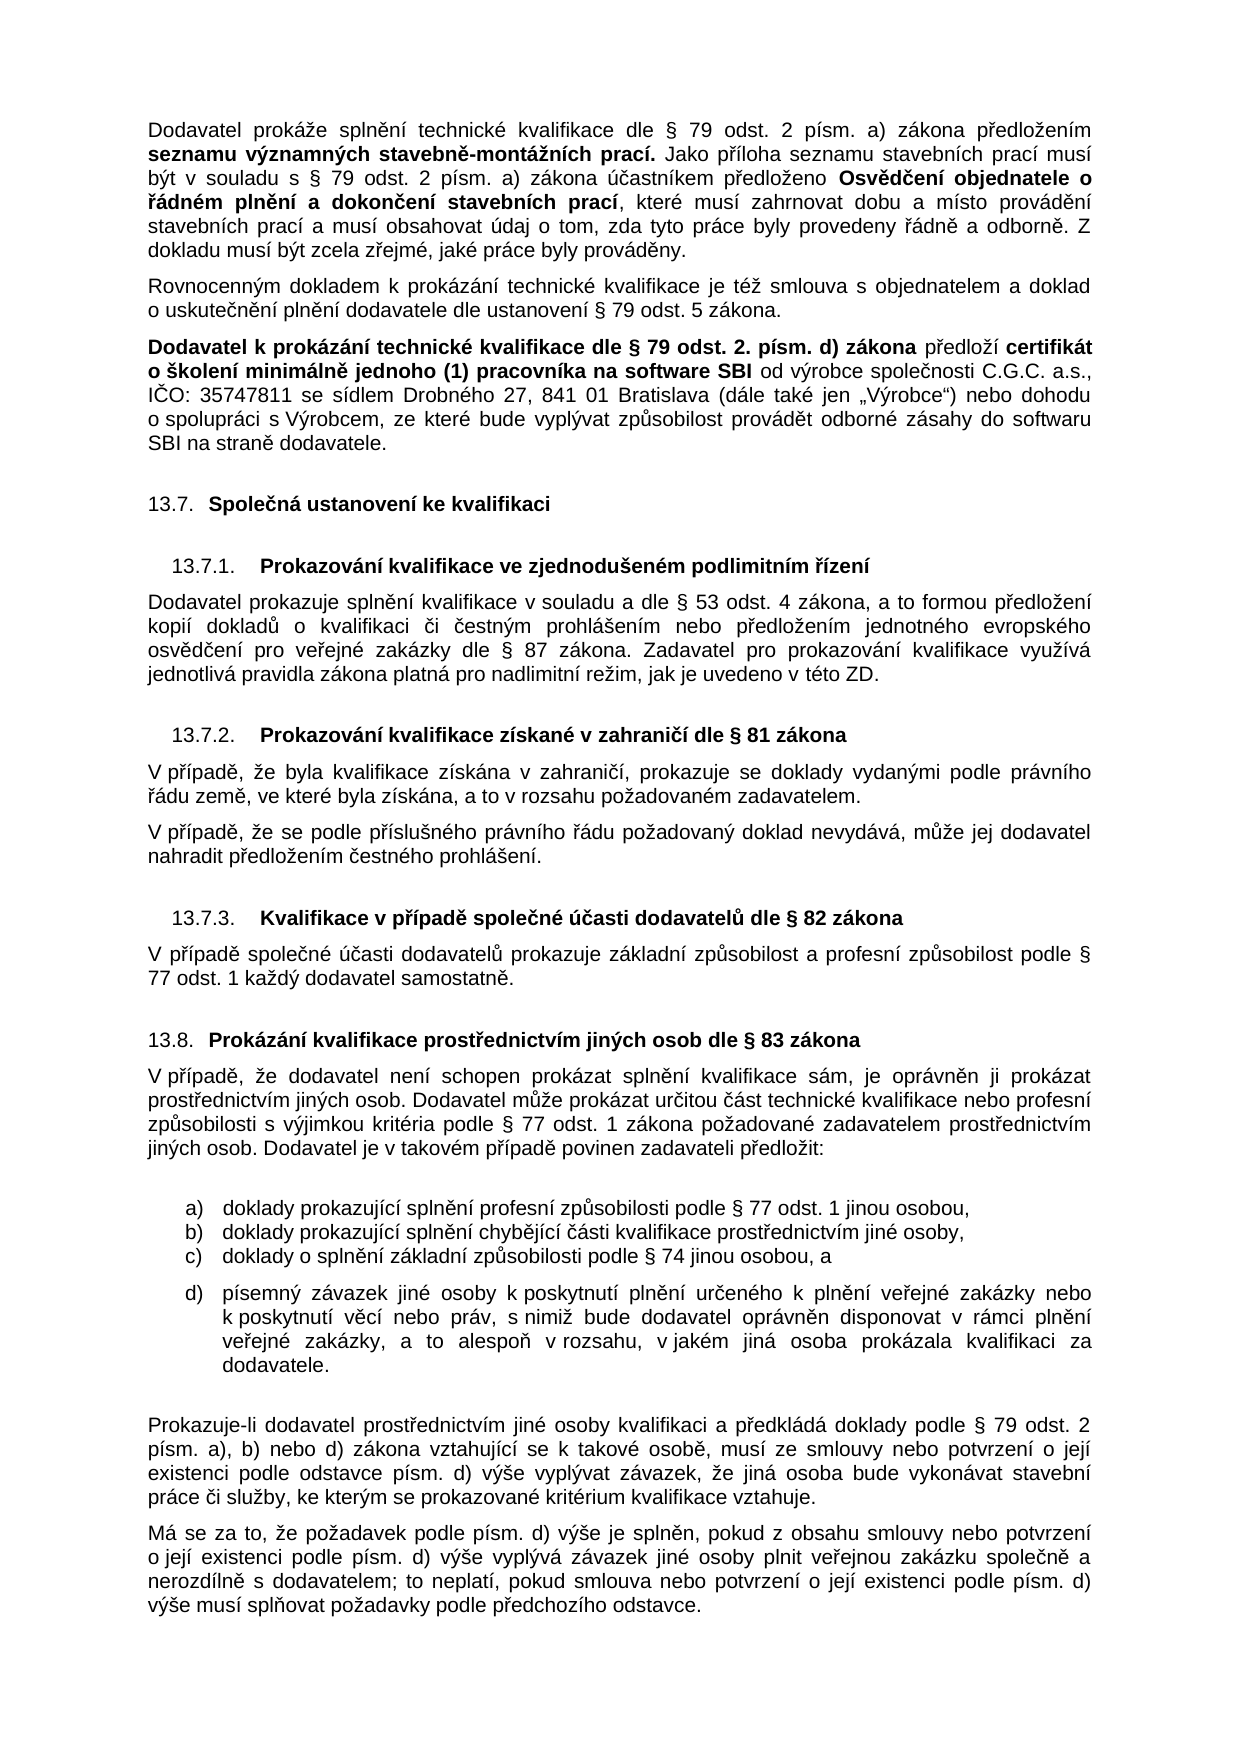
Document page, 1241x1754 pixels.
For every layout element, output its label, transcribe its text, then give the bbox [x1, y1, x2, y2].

text Má se za to, že požadavek podle písm. d) výše je splněn, pokud z obsahu smlouvy nebo potvrzení o její existenci podle písm. d) výše vyplývá závazek jiné osoby plnit veřejnou zakázku společně a nerozdílně s dodavatelem; to neplatí, pokud smlouva nebo potvrzení o její existenci podle písm. d) výše musí splňovat požadavky podle předchozího odstavce. [148, 1521, 1092, 1617]
text Dodavatel prokazuje splnění kvalifikace v souladu a dle § 53 odst. 4 zákona, a to formou předložení kopií dokladů o kvalifikaci či čestným prohlášením nebo předložením jednotného evropského osvědčení pro veřejné zakázky dle § 87 zákona. Zadavatel pro prokazování kvalifikace využívá jednotlivá pravidla zákona platná pro nadlimitní režim, jak je uvedeno v této ZD. [148, 590, 1092, 686]
list písemný závazek jiné osoby k poskytnutí plnění určeného k plnění veřejné zakázky nebo k poskytnutí věcí nebo práv, s nimiž bude dodavatel oprávněn disponovat v rámci plnění veřejné zakázky, a to alespoň v rozsahu, v jakém jiná osoba prokázala kvalifikaci za dodavatele. [185, 1281, 1092, 1376]
subtitle Kvalifikace v případě společné účasti dodavatelů dle § 82 zákona [171, 906, 1092, 929]
text Dodavatel prokáže splnění technické kvalifikace dle § 79 odst. 2 písm. a) zákona předložením seznamu významných stavebně-montážních prací. Jako příloha seznamu stavebních prací musí být v souladu s § 79 odst. 2 písm. a) zákona účastníkem předloženo Osvědčení objednatele o řádném plnění a dokončení stavebních prací, které musí zahrnovat dobu a místo provádění stavebních prací a musí obsahovat údaj o tom, zda tyto práce byly provedeny řádně a odborně. Z dokladu musí být zcela zřejmé, jaké práce byly prováděny. [148, 118, 1092, 262]
text V případě, že byla kvalifikace získána v zahraničí, prokazuje se doklady vydanými podle právního řádu země, ve které byla získána, a to v rozsahu požadovaném zadavatelem. [148, 760, 1092, 808]
list doklady o splnění základní způsobilosti podle § 74 jinou osobou, a [185, 1244, 1092, 1268]
text V případě společné účasti dodavatelů prokazuje základní způsobilost a profesní způsobilost podle § 77 odst. 1 každý dodavatel samostatně. [148, 942, 1092, 990]
text V případě, že dodavatel není schopen prokázat splnění kvalifikace sám, je oprávněn ji prokázat prostřednictvím jiných osob. Dodavatel může prokázat určitou část technické kvalifikace nebo profesní způsobilosti s výjimkou kritéria podle § 77 odst. 1 zákona požadované zadavatelem prostřednictvím jiných osob. Dodavatel je v takovém případě povinen zadavateli předložit: [148, 1064, 1092, 1160]
text Dodavatel k prokázání technické kvalifikace dle § 79 odst. 2. písm. d) zákona předloží certifikát o školení minimálně jednoho (1) pracovníka na software SBI od výrobce společnosti C.G.C. a.s., IČO: 35747811 se sídlem Drobného 27, 841 01 Bratislava (dále také jen „Výrobce“) nebo dohodu o spolupráci s Výrobcem, ze které bude vyplývat způsobilost provádět odborné zásahy do softwaru SBI na straně dodavatele. [148, 335, 1092, 454]
text Rovnocenným dokladem k prokázání technické kvalifikace je též smlouva s objednatelem a doklad o uskutečnění plnění dodavatele dle ustanovení § 79 odst. 5 zákona. [148, 274, 1092, 322]
text V případě, že se podle příslušného právního řádu požadovaný doklad nevydává, může jej dodavatel nahradit předložením čestného prohlášení. [148, 820, 1092, 868]
subtitle Prokázání kvalifikace prostřednictvím jiných osob dle § 83 zákona [148, 1027, 1092, 1051]
subtitle Prokazování kvalifikace získané v zahraničí dle § 81 zákona [171, 723, 1092, 747]
subtitle Prokazování kvalifikace ve zjednodušeném podlimitním řízení [171, 553, 1092, 577]
text Prokazuje-li dodavatel prostřednictvím jiné osoby kvalifikaci a předkládá doklady podle § 79 odst. 2 písm. a), b) nebo d) zákona vztahující se k takové osobě, musí ze smlouvy nebo potvrzení o její existenci podle odstavce písm. d) výše vyplývat závazek, že jiná osoba bude vykonávat stavební práce či služby, ke kterým se prokazované kritérium kvalifikace vztahuje. [148, 1413, 1092, 1509]
list doklady prokazující splnění profesní způsobilosti podle § 77 odst. 1 jinou osobou, [185, 1196, 1092, 1220]
subtitle Společná ustanovení ke kvalifikaci [148, 492, 1092, 516]
list doklady prokazující splnění chybějící části kvalifikace prostřednictvím jiné osoby, [185, 1220, 1092, 1244]
